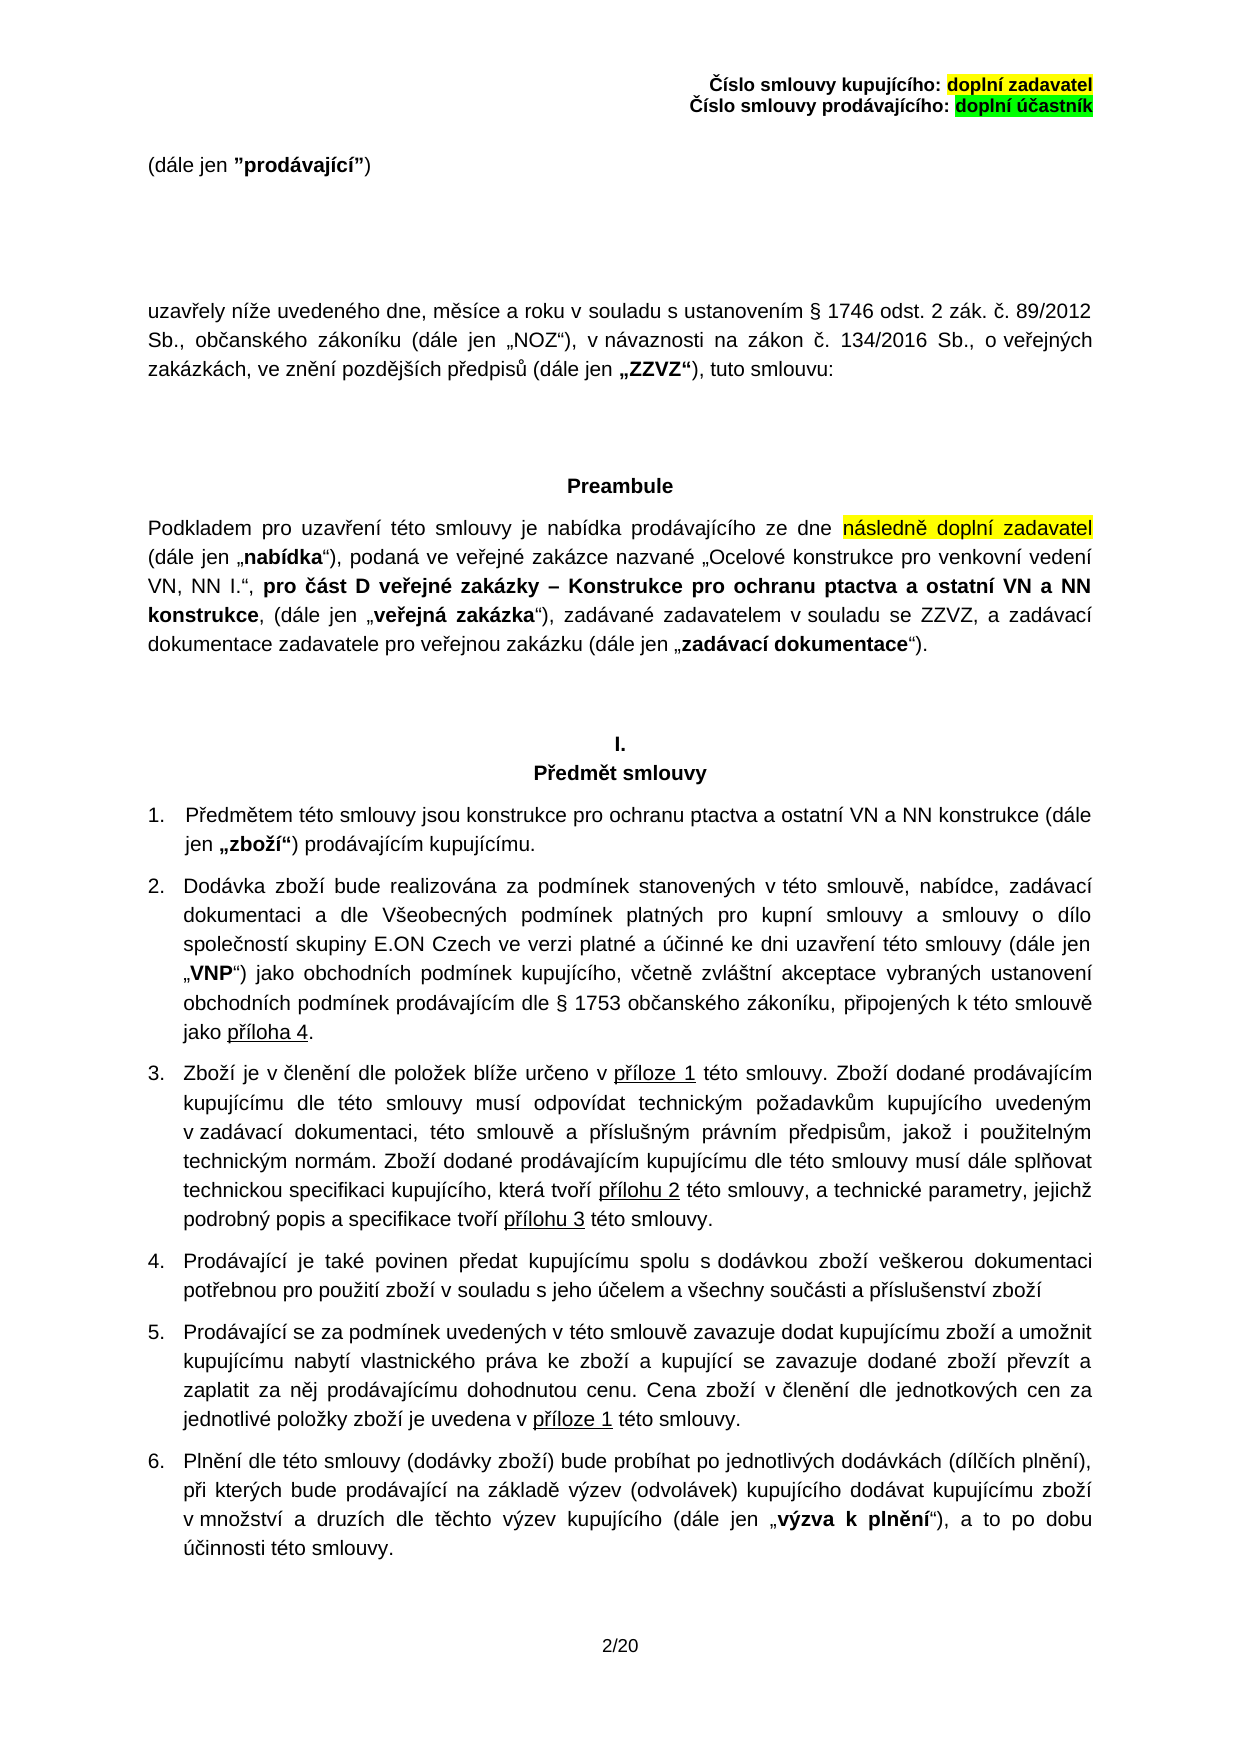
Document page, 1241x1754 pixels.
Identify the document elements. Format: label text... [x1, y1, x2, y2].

list Předmětem této smlouvy jsou konstrukce pro ochranu ptactva a ostatní VN a NN konstrukce (dále jen „zboží“) prodávajícím kupujícímu. [148, 798, 1093, 856]
text uzavřely níže uvedeného dne, měsíce a roku v souladu s ustanovením § 1746 odst. 2 zák. č. 89/2012 Sb., občanského zákoníku (dále jen „NOZ“), v návaznosti na zákon č. 134/2016 Sb., o veřejných zakázkách, ve znění pozdějších předpisů (dále jen „ZZVZ“), tuto smlouvu: [148, 293, 1093, 381]
list Plnění dle této smlouvy (dodávky zboží) bude probíhat po jednotlivých dodávkách (dílčích plnění), při kterých bude prodávající na základě výzev (odvolávek) kupujícího dodávat kupujícímu zboží v množství a druzích dle těchto výzev kupujícího (dále jen „výzva k plnění“), a to po dobu účinnosti této smlouvy. [148, 1443, 1093, 1560]
text Předmět smlouvy [148, 756, 1093, 785]
list Zboží je v členění dle položek blíže určeno v příloze 1 této smlouvy. Zboží dodané prodávajícím kupujícímu dle této smlouvy musí odpovídat technickým požadavkům kupujícího uvedeným v zadávací dokumentaci, této smlouvě a příslušným právním předpisům, jakož i použitelným technickým normám. Zboží dodané prodávajícím kupujícímu dle této smlouvy musí dále splňovat technickou specifikaci kupujícího, která tvoří přílohu 2 této smlouvy, a technické parametry, jejichž podrobný popis a specifikace tvoří přílohu 3 této smlouvy. [148, 1056, 1093, 1231]
text (dále jen ”prodávající”) [148, 148, 1093, 177]
text Podkladem pro uzavření této smlouvy je nabídka prodávajícího ze dne následně doplní zadavatel (dále jen „nabídka“), podaná ve veřejné zakázce nazvané „Ocelové konstrukce pro venkovní vedení VN, NN I.“, pro část D veřejné zakázky – Konstrukce pro ochranu ptactva a ostatní VN a NN konstrukce, (dále jen „veřejná zakázka“), zadávané zadavatelem v souladu se ZZVZ, a zadávací dokumentace zadavatele pro veřejnou zakázku (dále jen „zadávací dokumentace“). [148, 510, 1093, 656]
text Preambule [148, 468, 1093, 498]
text I. [148, 727, 1093, 756]
list Prodávající se za podmínek uvedených v této smlouvě zavazuje dodat kupujícímu zboží a umožnit kupujícímu nabytí vlastnického práva ke zboží a kupující se zavazuje dodané zboží převzít a zaplatit za něj prodávajícímu dohodnutou cenu. Cena zboží v členění dle jednotkových cen za jednotlivé položky zboží je uvedena v příloze 1 této smlouvy. [148, 1314, 1093, 1431]
list Prodávající je také povinen předat kupujícímu spolu s dodávkou zboží veškerou dokumentaci potřebnou pro použití zboží v souladu s jeho účelem a všechny součásti a příslušenství zboží [148, 1243, 1093, 1302]
list Dodávka zboží bude realizována za podmínek stanovených v této smlouvě, nabídce, zadávací dokumentaci a dle Všeobecných podmínek platných pro kupní smlouvy a smlouvy o dílo společností skupiny E.ON Czech ve verzi platné a účinné ke dni uzavření této smlouvy (dále jen „VNP“) jako obchodních podmínek kupujícího, včetně zvláštní akceptace vybraných ustanovení obchodních podmínek prodávajícím dle § 1753 občanského zákoníku, připojených k této smlouvě jako příloha 4. [148, 868, 1093, 1043]
